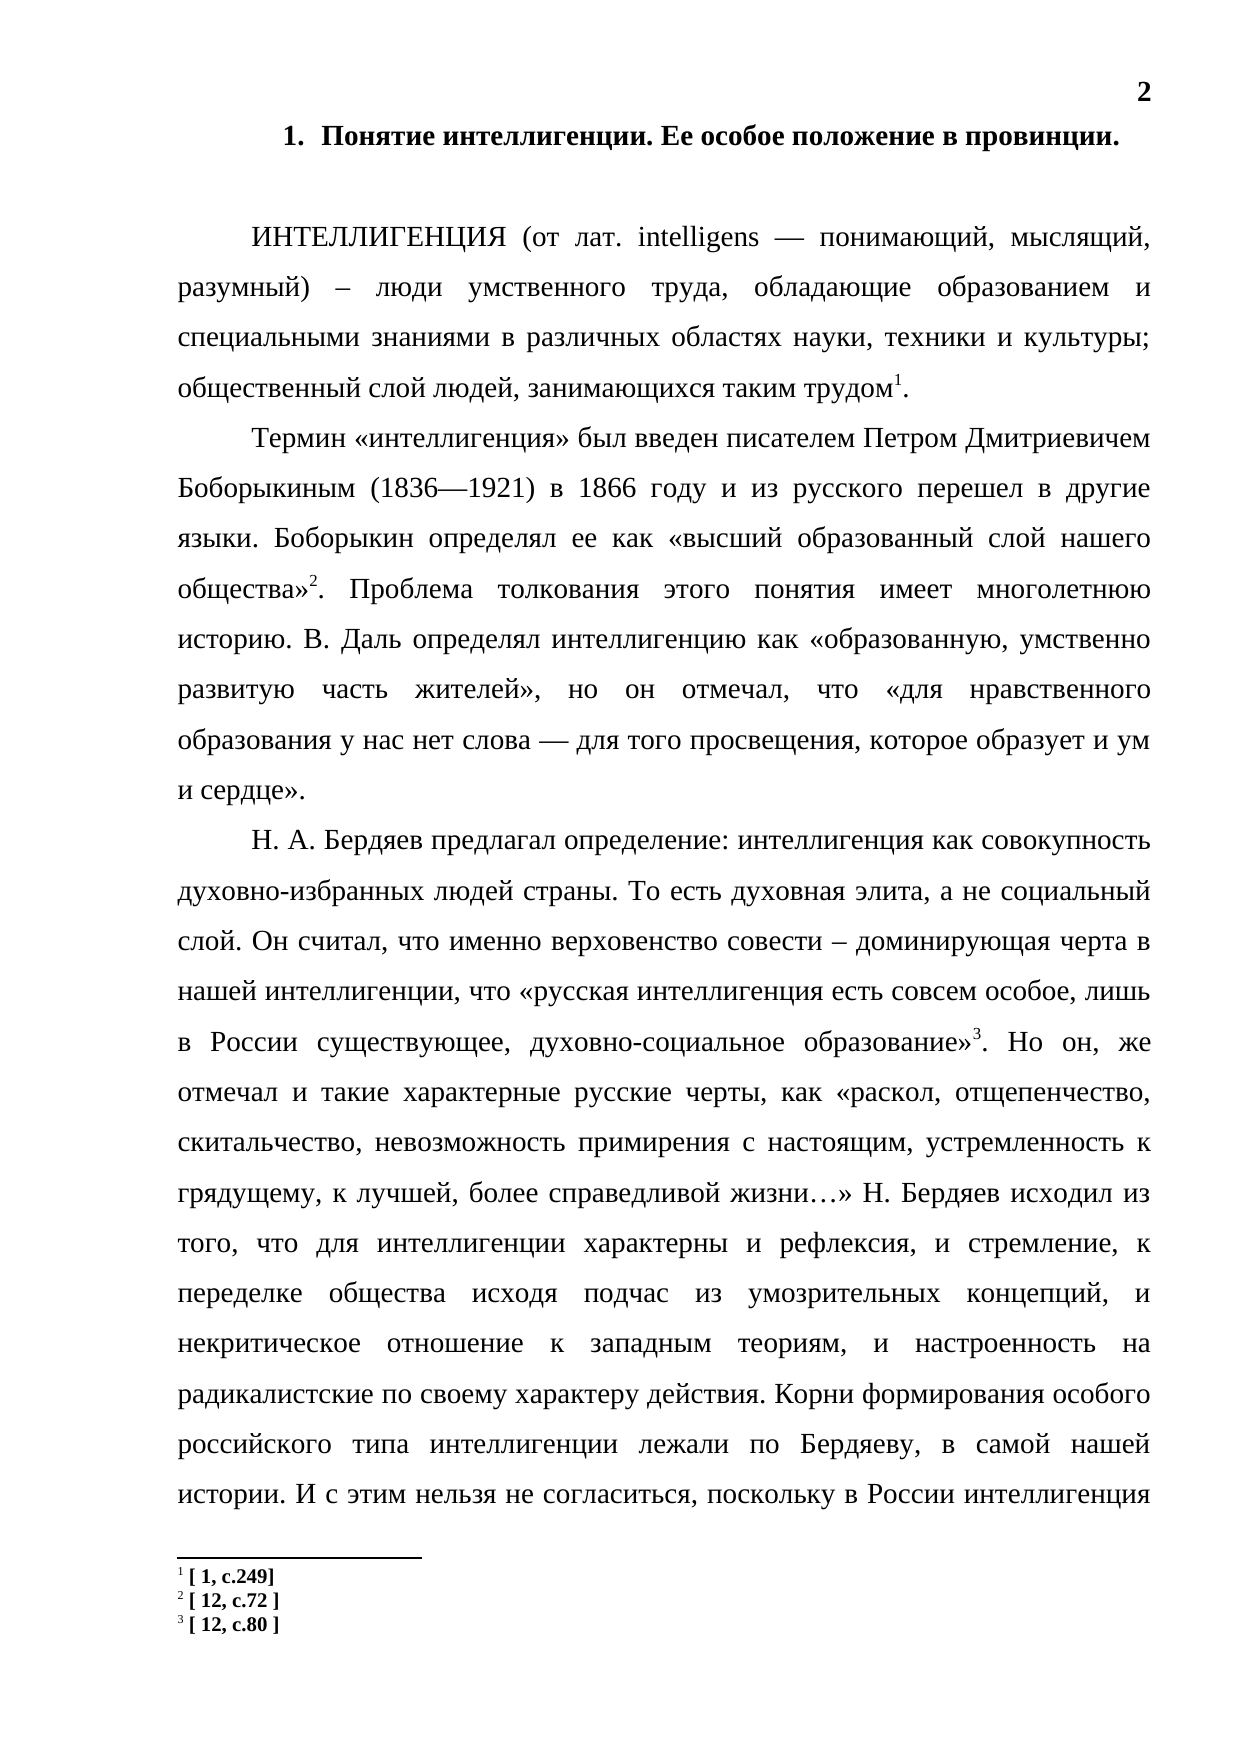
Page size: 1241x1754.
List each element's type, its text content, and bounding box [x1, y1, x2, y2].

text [177, 822, 1152, 1510]
list Понятие интеллигенции. Ее особое положение в провинции. [177, 118, 1152, 152]
text ИНТЕЛЛИГЕНЦИЯ (от лат. intelligens — понимающий, мыслящий, разумный) – люди умственного труда, обладающие образованием и специальными знаниями в различных областях науки, техники и культуры; общественный слой людей, занимающихся таким трудом. [177, 219, 1152, 403]
text Термин «интеллигенция» был введен писателем Петром Дмитриевичем Боборыкиным (1836—1921) в 1866 году и из русского перешел в другие языки. Боборыкин определял ее как «высший образованный слой нашего общества». Проблема толкования этого понятия имеет многолетнюю историю. В. Даль определял интеллигенцию как «образованную, умственно развитую часть жителей», но он отмечал, что «для нравственного образования у нас нет слова — для того просвещения, которое образует и ум и сердце». [177, 420, 1152, 806]
